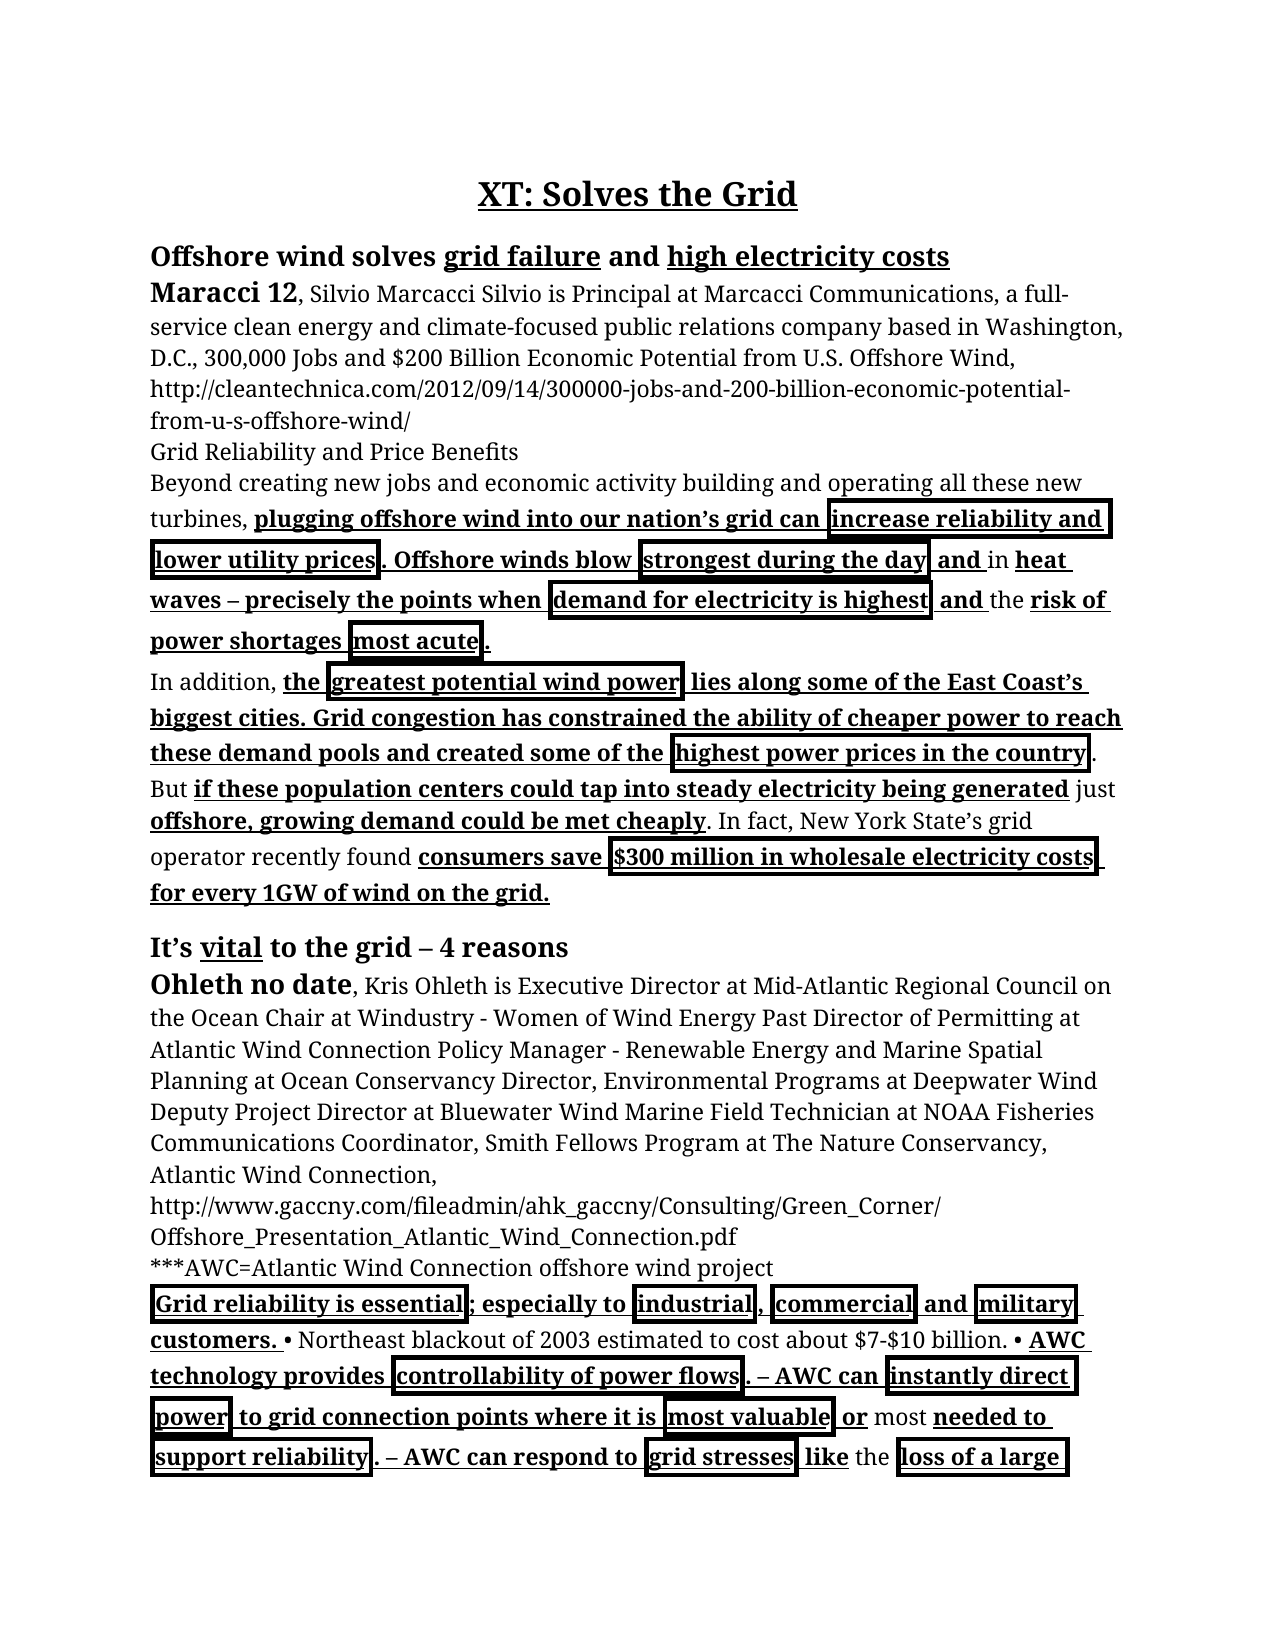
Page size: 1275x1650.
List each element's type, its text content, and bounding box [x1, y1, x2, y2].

subtitle It’s vital to the grid – 4 reasons [150, 928, 1125, 965]
text ***AWC=Atlantic Wind Connection offshore wind project [150, 1252, 1125, 1283]
text Grid Reliability and Price Benefits [150, 436, 1125, 467]
text Beyond creating new jobs and economic activity building and operating all these new turbines, plugging offshore wind into our nation’s grid can increase reliability and lower utility prices. Offshore winds blow strongest during the day and in heat waves – precisely the points when demand for electricity is highest and the risk of power shortages most acute. [150, 467, 1125, 661]
subtitle XT: Solves the Grid [150, 171, 1125, 216]
subtitle Offshore wind solves grid failure and high electricity costs [150, 237, 1125, 274]
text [150, 1283, 1125, 1477]
text In addition, the greatest potential wind power lies along some of the East Coast’s biggest cities. Grid congestion has constrained the ability of cheaper power to reach these demand pools and created some of the highest power prices in the country. But if these population centers could tap into steady electricity being generated just offshore, growing demand could be met cheaply. In fact, New York State’s grid operator recently found consumers save $300 million in wholesale electricity costs for every 1GW of wind on the grid. [150, 661, 1125, 908]
text Ohleth no date, Kris Ohleth is Executive Director at Mid-Atlantic Regional Council on the Ocean Chair at Windustry - Women of Wind Energy Past Director of Permitting at Atlantic Wind Connection Policy Manager - Renewable Energy and Marine Spatial Planning at Ocean Conservancy Director, Environmental Programs at Deepwater Wind Deputy Project Director at Bluewater Wind Marine Field Technician at NOAA Fisheries Communications Coordinator, Smith Fellows Program at The Nature Conservancy, Atlantic Wind Connection, http://www.gaccny.com/fileadmin/ahk_gaccny/Consulting/Green_Corner/Offshore_Presentation_Atlantic_Wind_Connection.pdf [150, 965, 1125, 1252]
text Maracci 12, Silvio Marcacci Silvio is Principal at Marcacci Communications, a full-service clean energy and climate-focused public relations company based in Washington, D.C., 300,000 Jobs and $200 Billion Economic Potential from U.S. Offshore Wind, http://cleantechnica.com/2012/09/14/300000-jobs-and-200-billion-economic-potential-from-u-s-offshore-wind/ [150, 274, 1125, 436]
